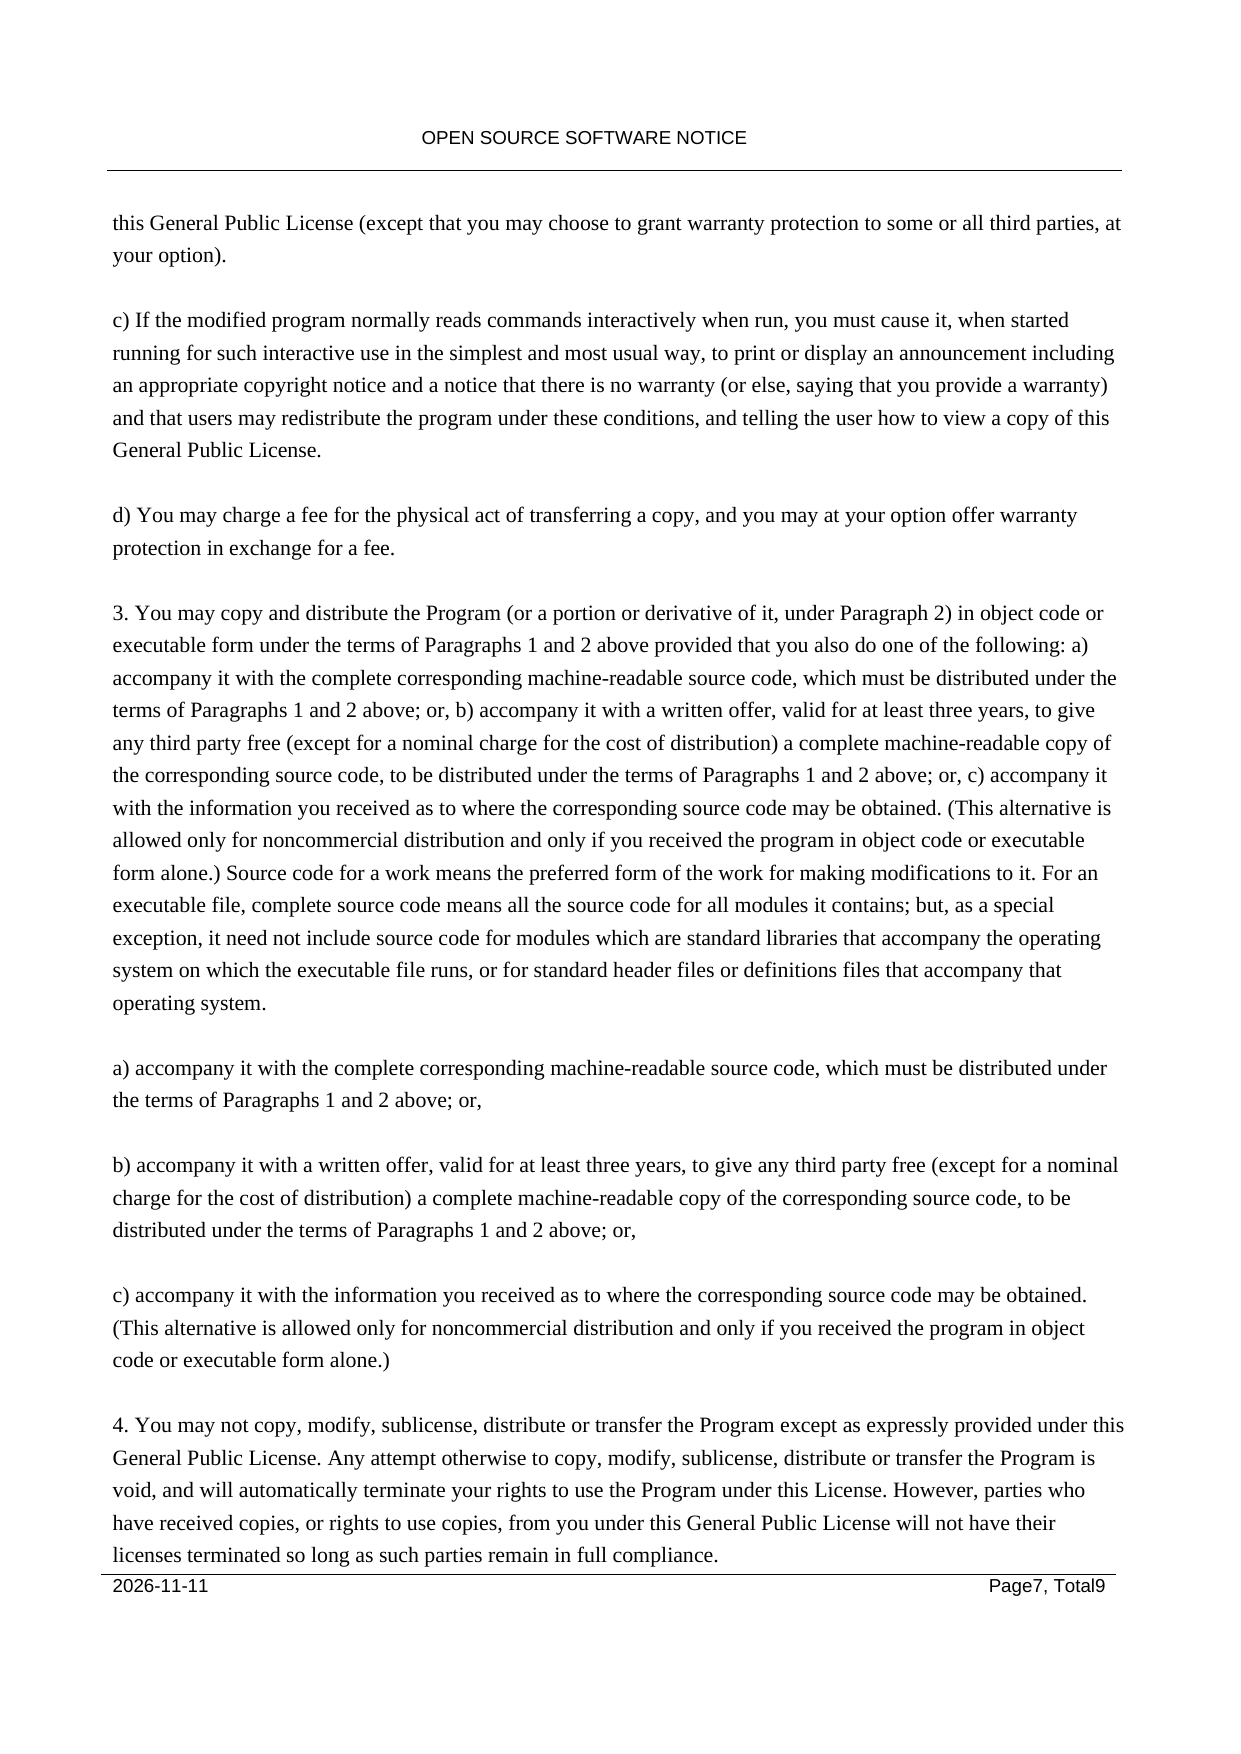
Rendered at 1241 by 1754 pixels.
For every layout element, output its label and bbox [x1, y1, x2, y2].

text [112, 206, 1128, 1571]
